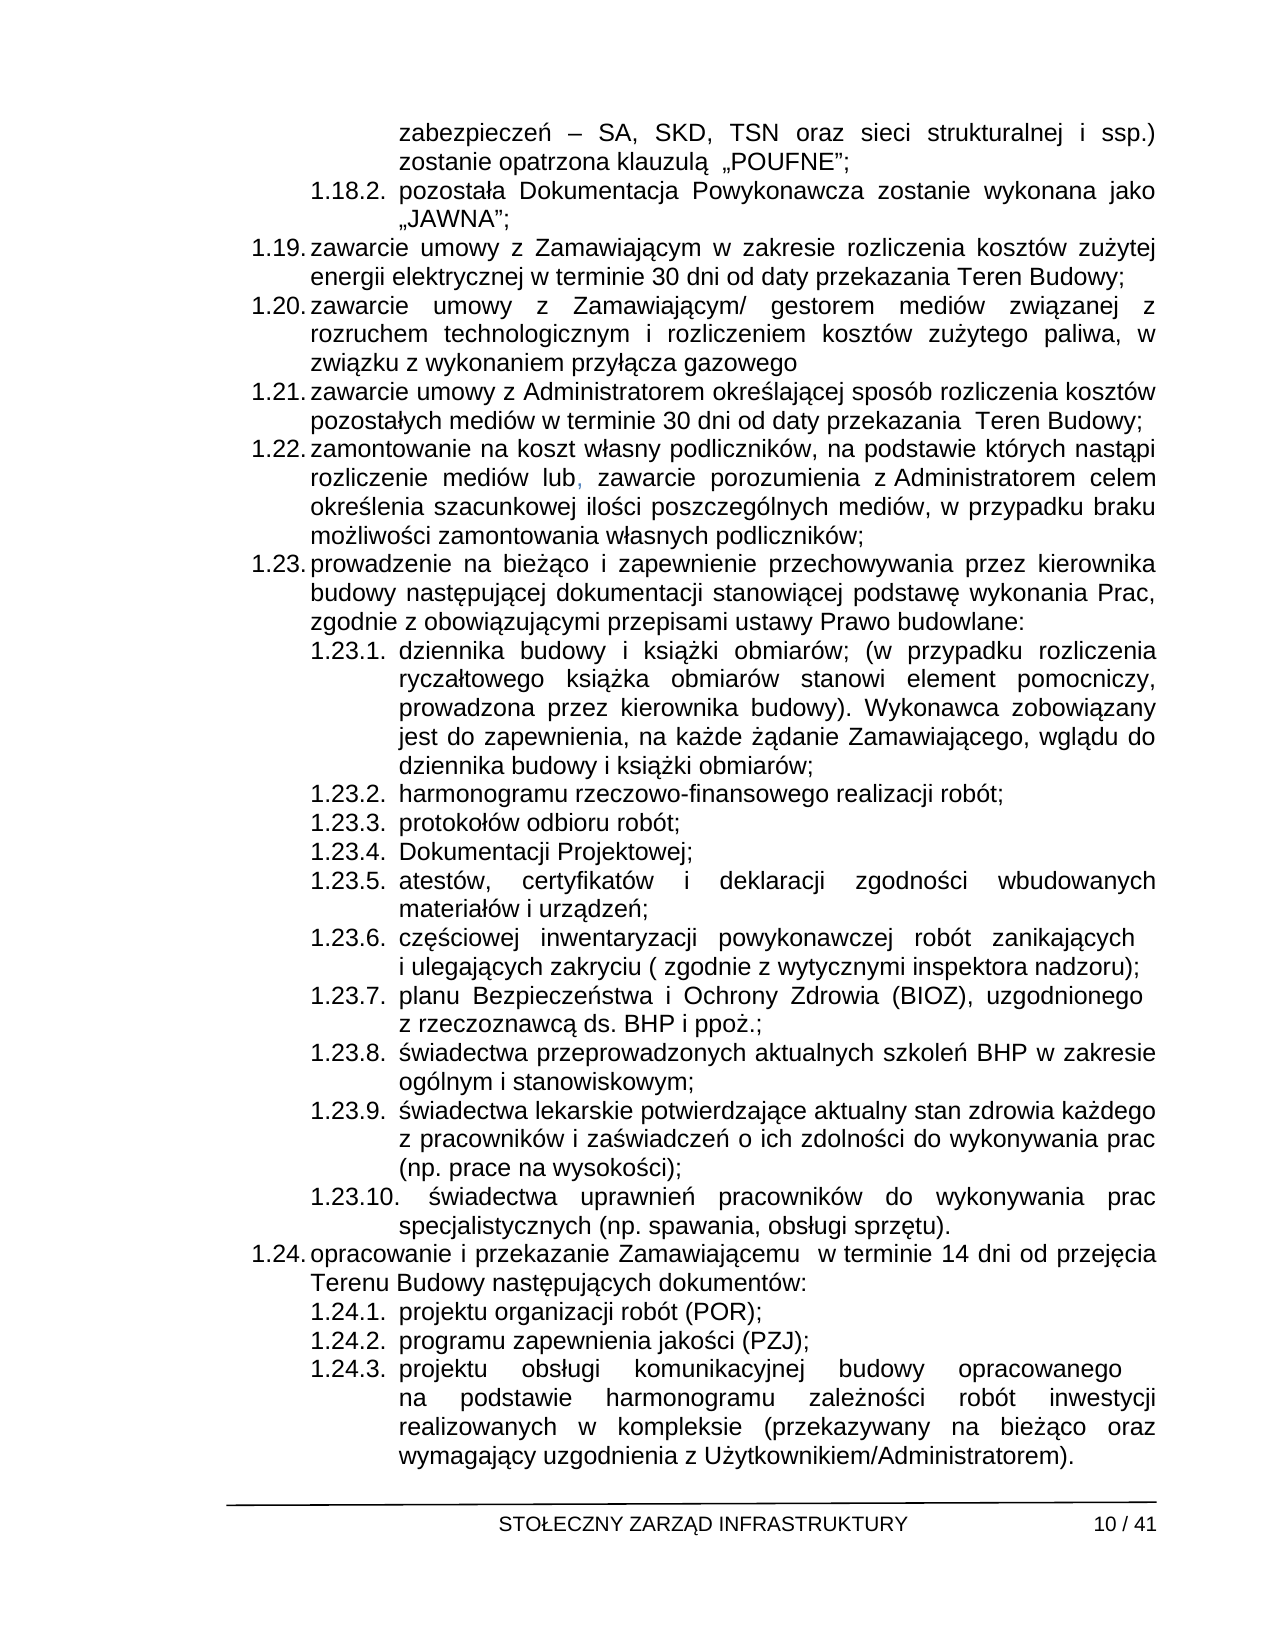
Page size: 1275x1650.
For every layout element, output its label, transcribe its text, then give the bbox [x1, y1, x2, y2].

list zawarcie umowy z Administratorem określającej sposób rozliczenia kosztów pozostałych mediów w terminie 30 dni od daty przekazania Teren Budowy; [251, 377, 1157, 434]
list programu zapewnienia jakości (PZJ); [310, 1326, 1157, 1354]
list świadectwa przeprowadzonych aktualnych szkoleń BHP w zakresie ogólnym i stanowiskowym; [310, 1038, 1157, 1096]
list zawarcie umowy z Zamawiającym/ gestorem mediów związanej z rozruchem technologicznym i rozliczeniem kosztów zużytego paliwa, w związku z wykonaniem przyłącza gazowego [251, 291, 1157, 377]
list harmonogramu rzeczowo-finansowego realizacji robót; [310, 779, 1157, 808]
list świadectwa lekarskie potwierdzające aktualny stan zdrowia każdego z pracowników i zaświadczeń o ich zdolności do wykonywania prac (np. prace na wysokości); [310, 1096, 1157, 1182]
list pozostała Dokumentacja Powykonawcza zostanie wykonana jako „JAWNA”; [310, 176, 1157, 233]
list zamontowanie na koszt własny podliczników, na podstawie których nastąpi rozliczenie mediów lub, zawarcie porozumienia z Administratorem celem określenia szacunkowej ilości poszczególnych mediów, w przypadku braku możliwości zamontowania własnych podliczników; [251, 434, 1157, 549]
list protokołów odbioru robót; [310, 808, 1157, 837]
list atestów, certyfikatów i deklaracji zgodności wbudowanych materiałów i urządzeń; [310, 866, 1157, 923]
list częściowej inwentaryzacji powykonawczej robót zanikających i ulegających zakryciu ( zgodnie z wytycznymi inspektora nadzoru); [310, 923, 1157, 981]
list zawarcie umowy z Zamawiającym w zakresie rozliczenia kosztów zużytej energii elektrycznej w terminie 30 dni od daty przekazania Teren Budowy; [251, 233, 1157, 291]
list projektu organizacji robót (POR); [310, 1297, 1157, 1326]
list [310, 118, 1157, 176]
list projektu obsługi komunikacyjnej budowy opracowanego na podstawie harmonogramu zależności robót inwestycji realizowanych w kompleksie (przekazywany na bieżąco oraz wymagający uzgodnienia z Użytkownikiem/Administratorem). [310, 1354, 1157, 1469]
list opracowanie i przekazanie Zamawiającemu w terminie 14 dni od przejęcia Terenu Budowy następujących dokumentów: [251, 1239, 1157, 1297]
list dziennika budowy i książki obmiarów; (w przypadku rozliczenia ryczałtowego książka obmiarów stanowi element pomocniczy, prowadzona przez kierownika budowy). Wykonawca zobowiązany jest do zapewnienia, na każde żądanie Zamawiającego, wglądu do dziennika budowy i książki obmiarów; [310, 636, 1157, 779]
list Dokumentacji Projektowej; [310, 837, 1157, 866]
list planu Bezpieczeństwa i Ochrony Zdrowia (BIOZ), uzgodnionego z rzeczoznawcą ds. BHP i ppoż.; [310, 981, 1157, 1038]
list świadectwa uprawnień pracowników do wykonywania prac specjalistycznych (np. spawania, obsługi sprzętu). [310, 1182, 1157, 1239]
list prowadzenie na bieżąco i zapewnienie przechowywania przez kierownika budowy następującej dokumentacji stanowiącej podstawę wykonania Prac, zgodnie z obowiązującymi przepisami ustawy Prawo budowlane: [251, 549, 1157, 636]
